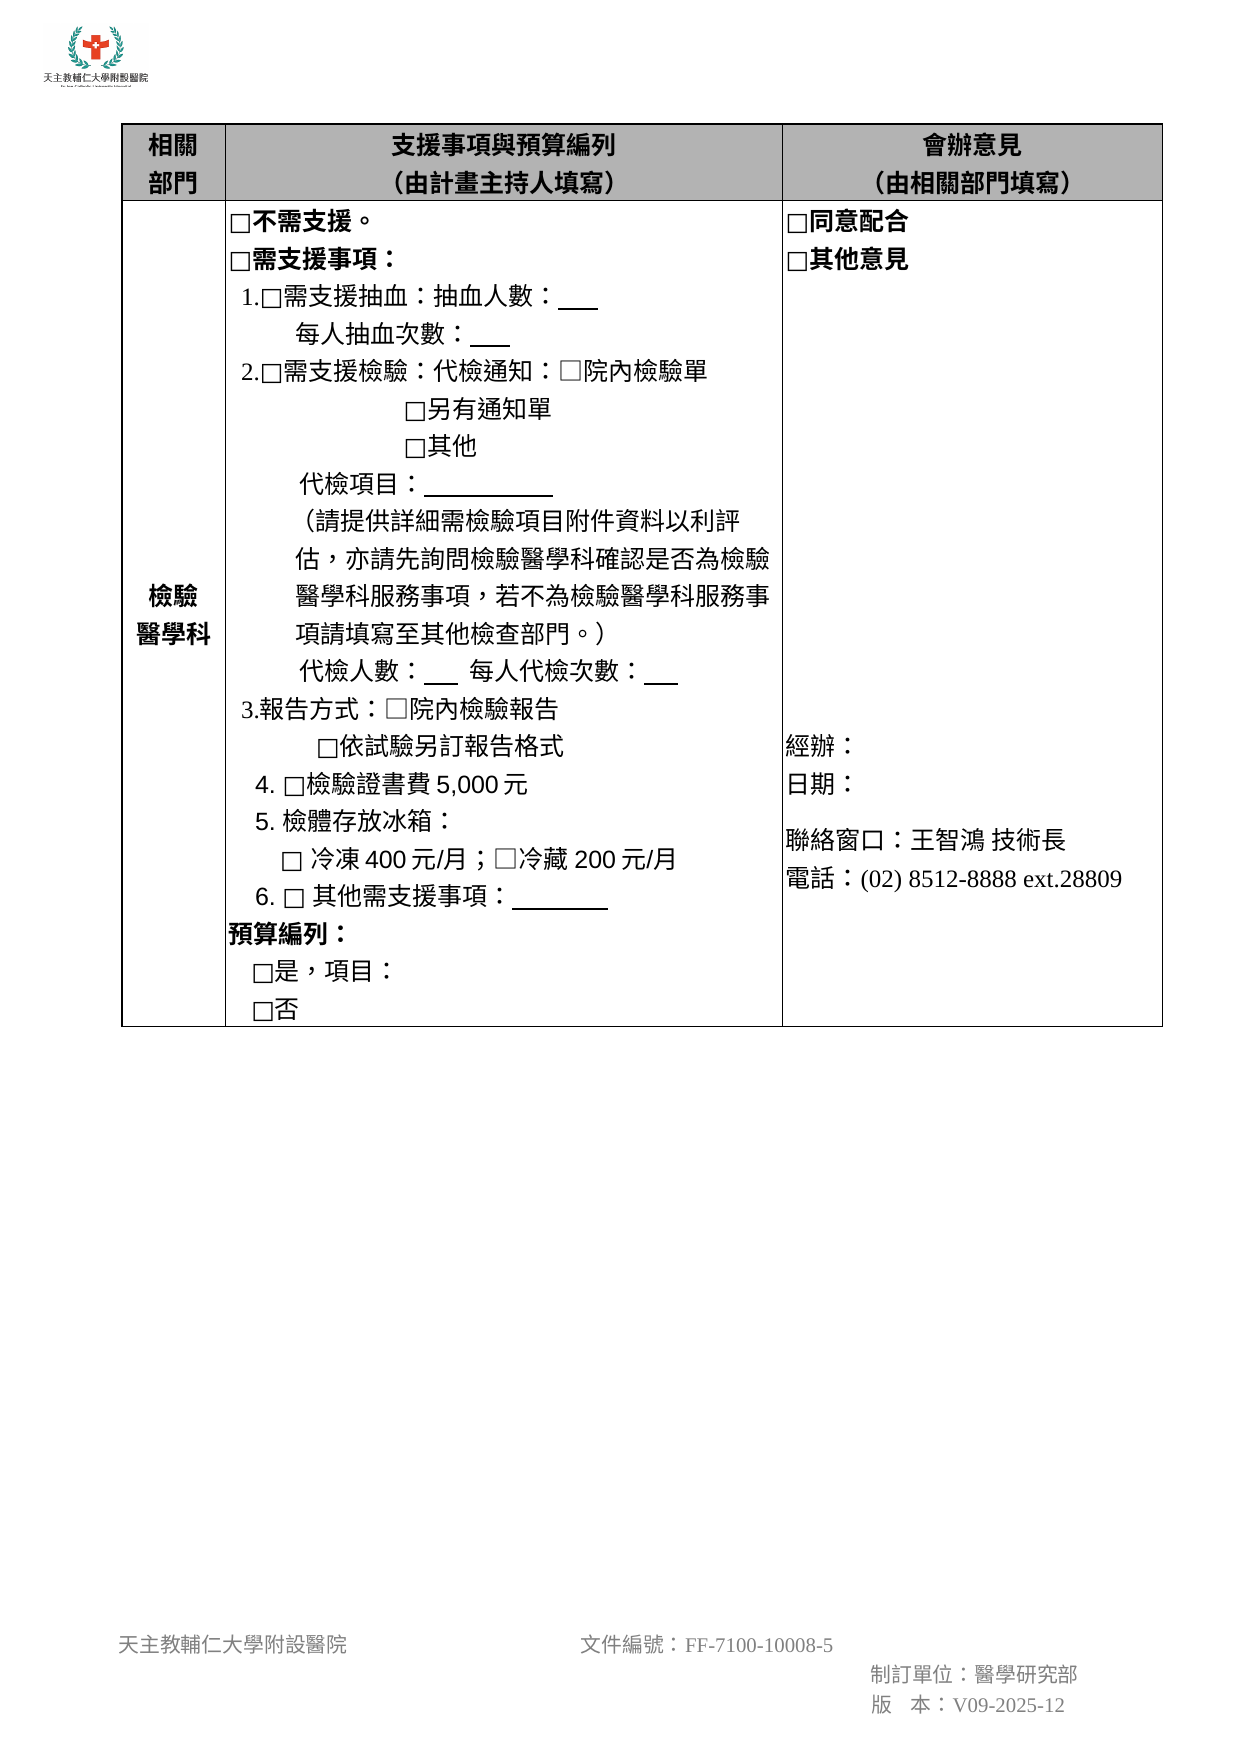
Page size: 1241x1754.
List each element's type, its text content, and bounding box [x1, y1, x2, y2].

table_cell □同意配合 □其他意見 經辦： 日期： 聯絡窗口：王智鴻 技術長 電話：(02) 8512-8888 ext.28809 [783, 201, 1162, 1026]
table_cell 檢驗 醫學科 [123, 201, 225, 1026]
table_cell □不需支援。 □需支援事項： 1.□需支援抽血：抽血人數： 每人抽血次數： 2.□需支援檢驗：代檢通知：□院內檢驗單 □另有通知單 □其他 代檢項目： （請提供詳細需檢驗項目附件資料以利評估，亦請先詢問檢驗醫學科確認是否為檢驗醫學科服務事項，若不為檢驗醫學科服務事項請填寫至其他檢查部門。） 代檢人數： 每人代檢次數： 3.報告方式：□院內檢驗報告 □依試驗另訂報告格式 4. □檢驗證書費5,000元 5. 檢體存放冰箱： □ 冷凍400元/月；□冷藏 200元/月 6. □ 其他需支援事項： 預算編列： □是，項目： □否 [226, 201, 782, 1026]
table_header 相關 部門 [123, 125, 225, 200]
table_header 會辦意見 （由相關部門填寫） [783, 125, 1162, 200]
picture [42, 23, 149, 86]
table_header 支援事項與預算編列 （由計畫主持人填寫） [226, 125, 782, 200]
